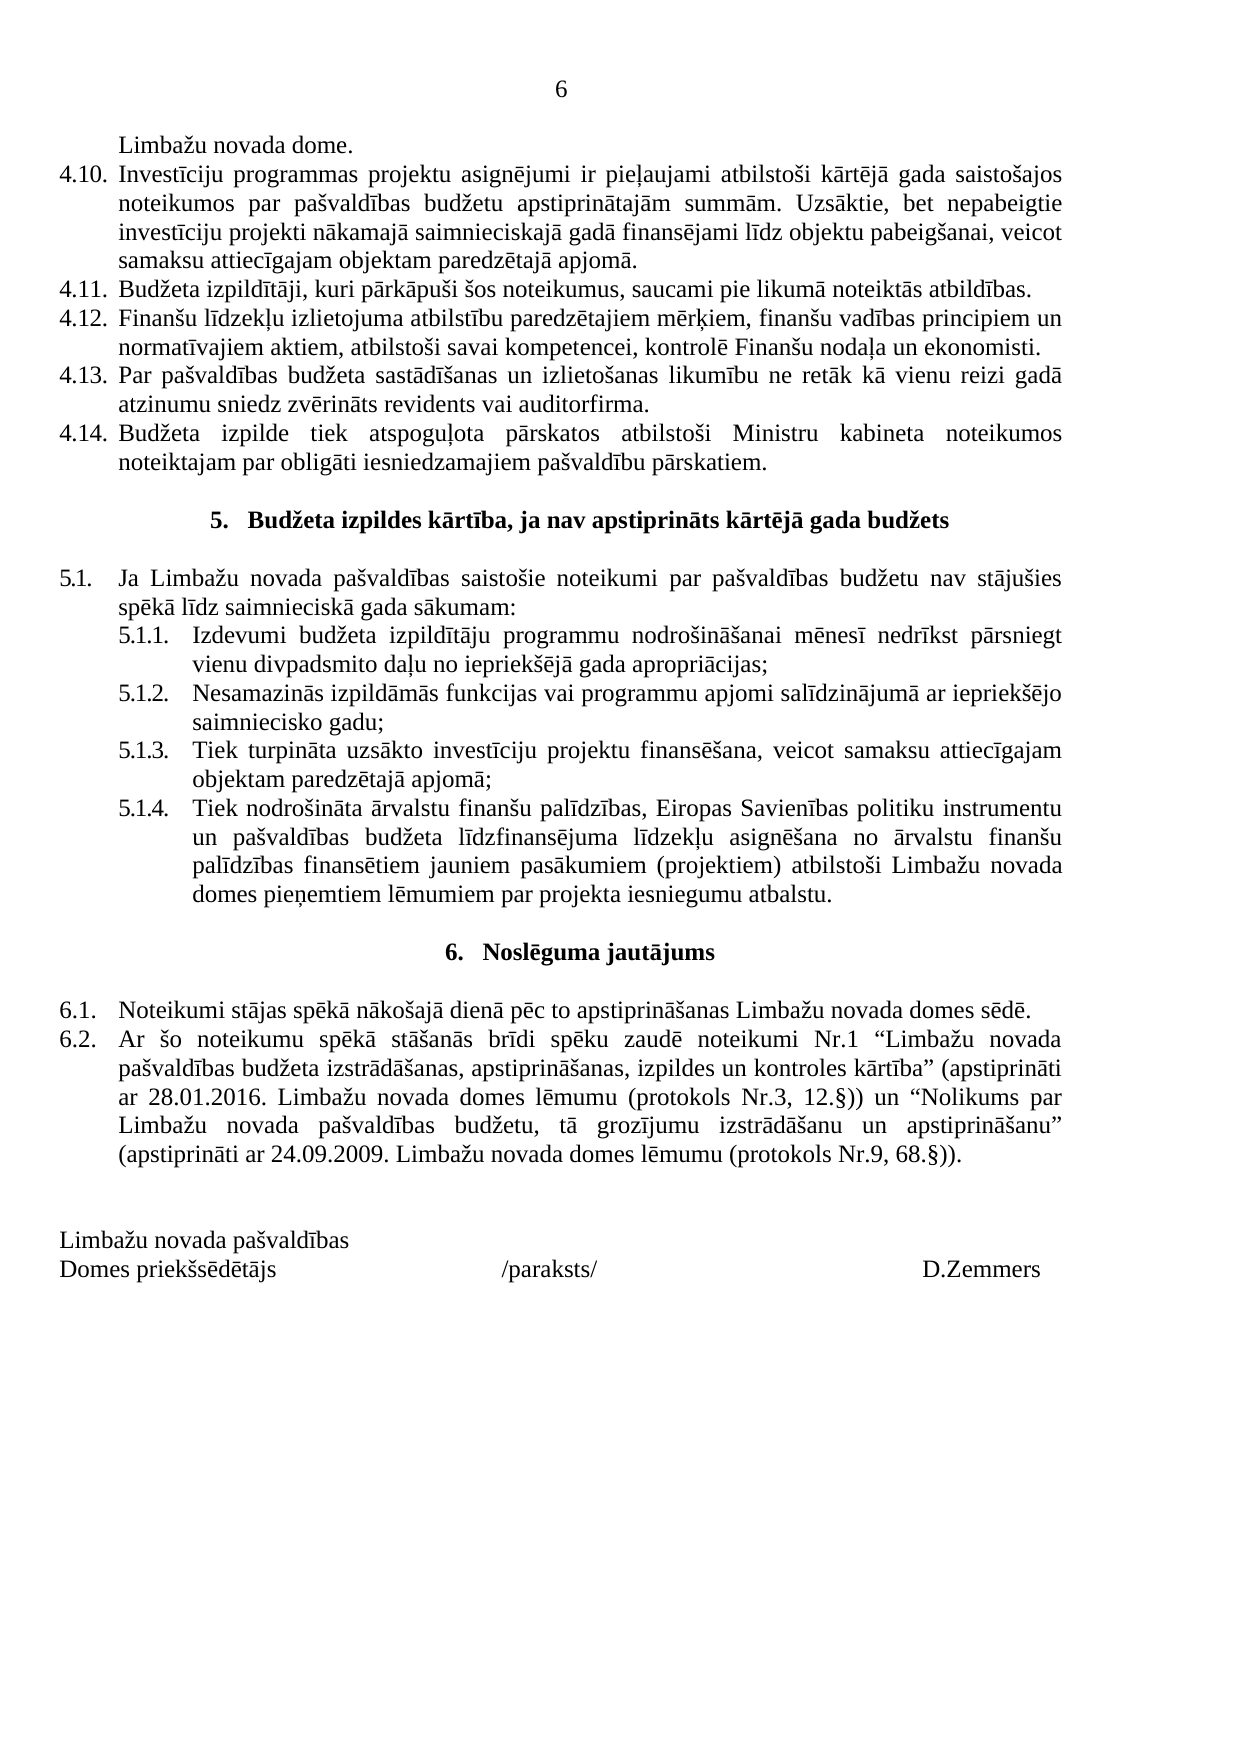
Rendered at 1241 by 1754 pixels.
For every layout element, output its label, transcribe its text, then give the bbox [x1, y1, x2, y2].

list Tiek nodrošināta ārvalstu finanšu palīdzības, Eiropas Savienības politiku instrumentu un pašvaldības budžeta līdzfinansējuma līdzekļu asignēšana no ārvalstu finanšu palīdzības finansētiem jauniem pasākumiem (projektiem) atbilstoši Limbažu novada domes pieņemtiem lēmumiem par projekta iesniegumu atbalstu. [118, 793, 1063, 908]
text Domes priekšsēdētājs /paraksts/ D.Zemmers [59, 1254, 1063, 1283]
list Noteikumi stājas spēkā nākošajā dienā pēc to apstiprināšanas Limbažu novada domes sēdē. [59, 996, 1063, 1024]
list Finanšu līdzekļu izlietojuma atbilstību paredzētajiem mērķiem, finanšu vadības principiem un normatīvajiem aktiem, atbilstoši savai kompetencei, kontrolē Finanšu nodaļa un ekonomisti. [59, 303, 1063, 361]
list Ja Limbažu novada pašvaldības saistošie noteikumi par pašvaldības budžetu nav stājušies spēkā līdz saimnieciskā gada sākumam: [59, 563, 1063, 621]
list Budžeta izpildes kārtība, ja nav apstiprināts kārtējā gada budžets [97, 505, 1063, 534]
list Budžeta izpilde tiek atspoguļota pārskatos atbilstoši Ministru kabineta noteikumos noteiktajam par obligāti iesniedzamajiem pašvaldību pārskatiem. [59, 418, 1063, 476]
list Budžeta izpildītāji, kuri pārkāpuši šos noteikumus, saucami pie likumā noteiktās atbildības. [59, 274, 1063, 303]
list Noslēguma jautājums [97, 937, 1063, 966]
text Limbažu novada pašvaldības [59, 1226, 1063, 1254]
list Ar šo noteikumu spēkā stāšanās brīdi spēku zaudē noteikumi Nr.1 “Limbažu novada pašvaldības budžeta izstrādāšanas, apstiprināšanas, izpildes un kontroles kārtība” (apstiprināti ar 28.01.2016. Limbažu novada domes lēmumu (protokols Nr.3, 12.§)) un “Nolikums par Limbažu novada pašvaldības budžetu, tā grozījumu izstrādāšanu un apstiprināšanu” (apstiprināti ar 24.09.2009. Limbažu novada domes lēmumu (protokols Nr.9, 68.§)). [59, 1024, 1063, 1168]
list Tiek turpināta uzsākto investīciju projektu finansēšana, veicot samaksu attiecīgajam objektam paredzētajā apjomā; [118, 736, 1063, 793]
list Nesamazinās izpildāmās funkcijas vai programmu apjomi salīdzinājumā ar iepriekšējo saimniecisko gadu; [118, 678, 1063, 736]
list Izdevumi budžeta izpildītāju programmu nodrošināšanai mēnesī nedrīkst pārsniegt vienu divpadsmito daļu no iepriekšējā gada apropriācijas; [118, 621, 1063, 678]
list Par pašvaldības budžeta sastādīšanas un izlietošanas likumību ne retāk kā vienu reizi gadā atzinumu sniedz zvērināts revidents vai auditorfirma. [59, 361, 1063, 418]
list Investīciju programmas projektu asignējumi ir pieļaujami atbilstoši kārtējā gada saistošajos noteikumos par pašvaldības budžetu apstiprinātajām summām. Uzsāktie, bet nepabeigtie investīciju projekti nākamajā saimnieciskajā gadā finansējami līdz objektu pabeigšanai, veicot samaksu attiecīgajam objektam paredzētajā apjomā. [59, 159, 1063, 274]
